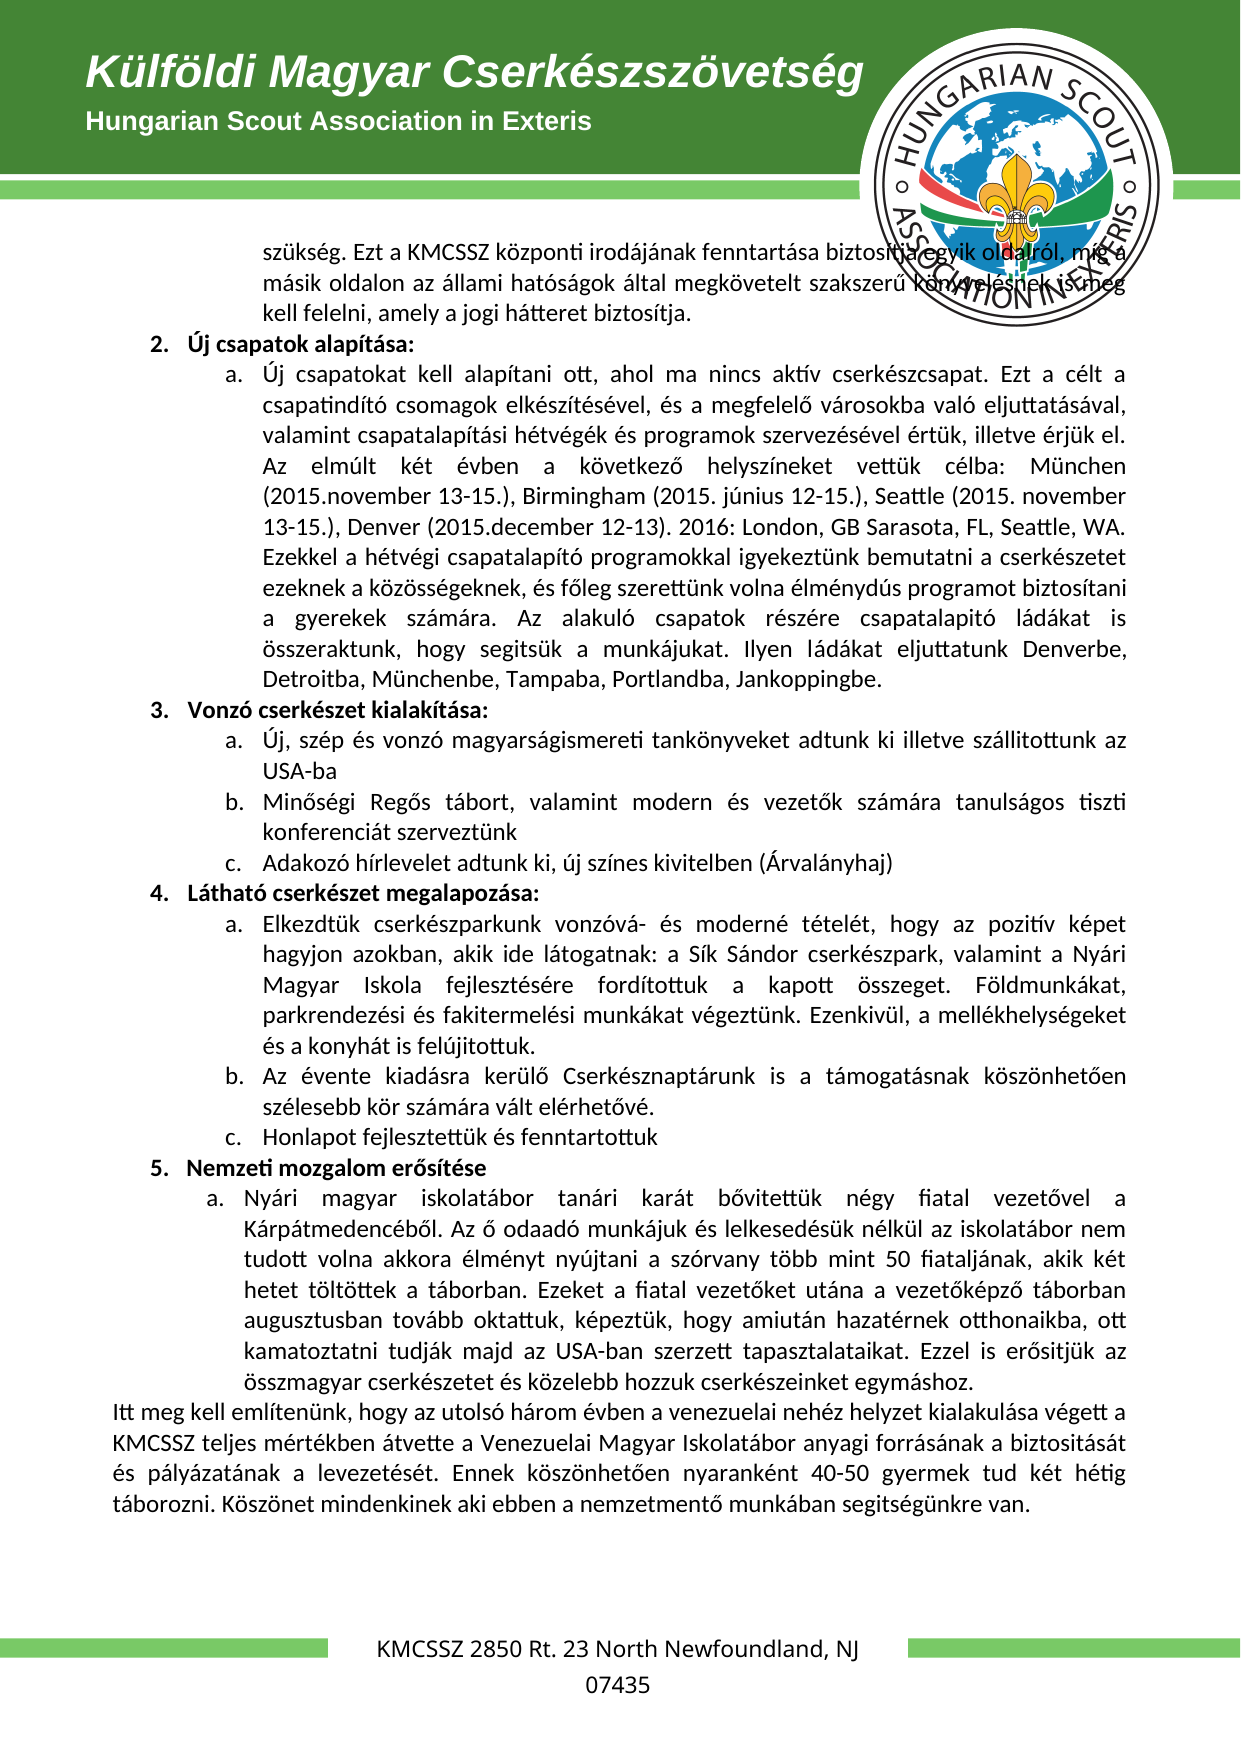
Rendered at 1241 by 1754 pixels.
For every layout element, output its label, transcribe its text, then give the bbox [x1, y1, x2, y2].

list Új csapatokat kell alapítani ott, ahol ma nincs aktív cserkészcsapat. Ezt a célt a csapatindító csomagok elkészítésével, és a megfelelő városokba való eljuttatásával, valamint csapatalapítási hétvégék és programok szervezésével értük, illetve érjük el. Az elmúlt két évben a következő helyszíneket vettük célba: München (2015.november 13-15.), Birmingham (2015. június 12-15.), Seattle (2015. november 13-15.), Denver (2015.december 12-13). 2016: London, GB Sarasota, FL, Seattle, WA. Ezekkel a hétvégi csapatalapító programokkal igyekeztünk bemutatni a cserkészetet ezeknek a közösségeknek, és főleg szerettünk volna élménydús programot biztosítani a gyerekek számára. Az alakuló csapatok részére csapatalapitó ládákat is összeraktunk, hogy segitsük a munkájukat. Ilyen ládákat eljuttatunk Denverbe, Detroitba, Münchenbe, Tampaba, Portlandba, Jankoppingbe. [225, 358, 1128, 694]
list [225, 236, 1128, 328]
list Nyári magyar iskolatábor tanári karát bővitettük négy fiatal vezetővel a Kárpátmedencéből. Az ő odaadó munkájuk és lelkesedésük nélkül az iskolatábor nem tudott volna akkora élményt nyújtani a szórvany több mint 50 fiataljának, akik két hetet töltöttek a táborban. Ezeket a fiatal vezetőket utána a vezetőképző táborban augusztusban tovább oktattuk, képeztük, hogy amiután hazatérnek otthonaikba, ott kamatoztatni tudják majd az USA-ban szerzett tapasztalataikat. Ezzel is erősitjük az összmagyar cserkészetet és közelebb hozzuk cserkészeinket egymáshoz. [206, 1182, 1128, 1396]
text Itt meg kell említenünk, hogy az utolsó három évben a venezuelai nehéz helyzet kialakulása végett a KMCSSZ teljes mértékben átvette a Venezuelai Magyar Iskolatábor anyagi forrásának a biztositását és pályázatának a levezetését. Ennek köszönhetően nyaranként 40-50 gyermek tud két hétig táborozni. Köszönet mindenkinek aki ebben a nemzetmentő munkában segitségünkre van. [112, 1396, 1128, 1518]
list Látható cserkészet megalapozása: [150, 877, 1128, 908]
list Vonzó cserkészet kialakítása: [150, 694, 1128, 725]
picture [868, 37, 1165, 332]
list Az évente kiadásra kerülő Cserkésznaptárunk is a támogatásnak köszönhetően szélesebb kör számára vált elérhetővé. [225, 1060, 1128, 1121]
list Adakozó hírlevelet adtunk ki, új színes kivitelben (Árvalányhaj) [225, 847, 1128, 877]
list Elkezdtük cserkészparkunk vonzóvá- és moderné tételét, hogy az pozitív képet hagyjon azokban, akik ide látogatnak: a Sík Sándor cserkészpark, valamint a Nyári Magyar Iskola fejlesztésére fordítottuk a kapott összeget. Földmunkákat, parkrendezési és fakitermelési munkákat végeztünk. Ezenkivül, a mellékhelységeket és a konyhát is felújitottuk. [225, 908, 1128, 1060]
list Új csapatok alapítása: [150, 328, 1128, 358]
text 5. Nemzeti mozgalom erősítése [150, 1152, 1128, 1182]
list Honlapot fejlesztettük és fenntartottuk [225, 1121, 1128, 1152]
list Új, szép és vonzó magyarságismereti tankönyveket adtunk ki illetve szállitottunk az USA-ba [225, 725, 1128, 786]
list Minőségi Regős tábort, valamint modern és vezetők számára tanulságos tiszti konferenciát szerveztünk [225, 786, 1128, 847]
